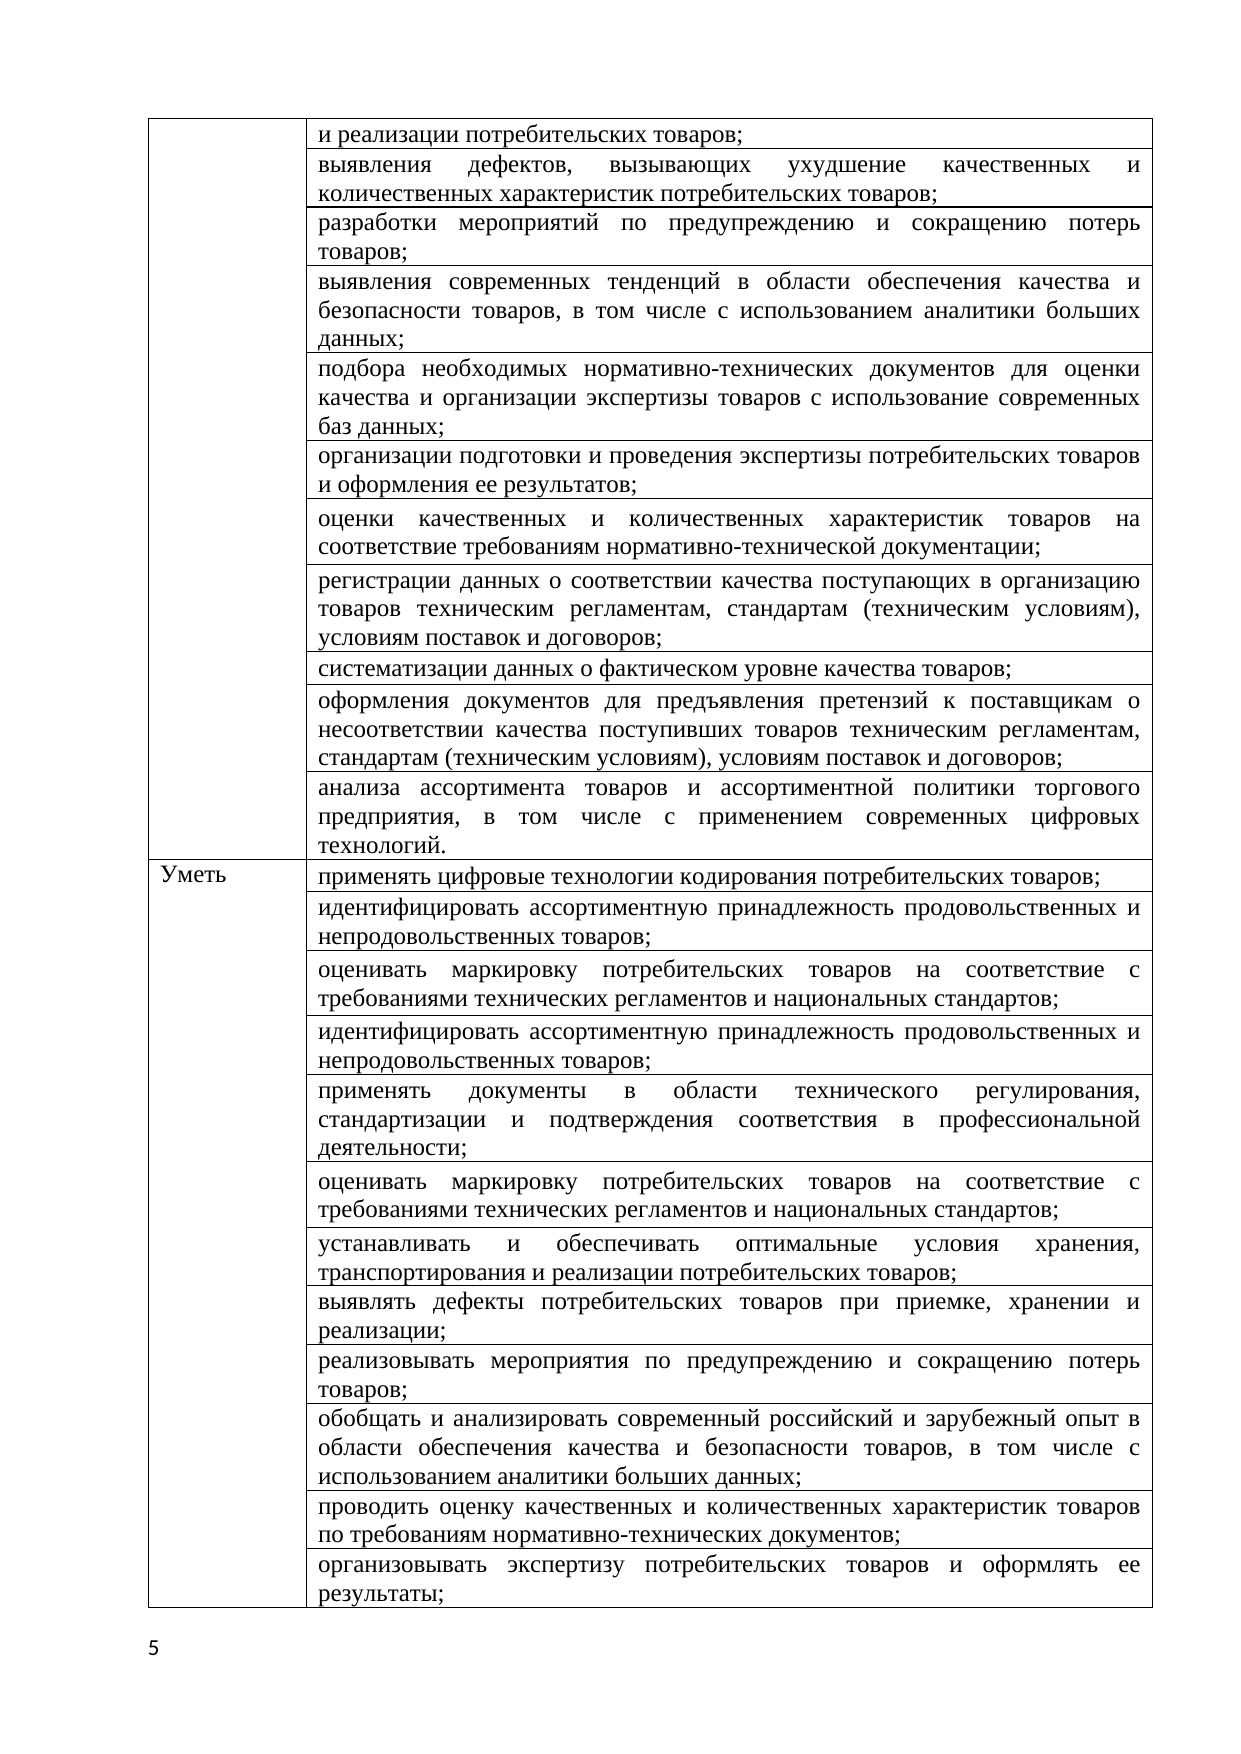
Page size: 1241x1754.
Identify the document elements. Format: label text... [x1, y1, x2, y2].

table_cell разработки мероприятий по предупреждению и сокращению потерь товаров; [307, 208, 1152, 265]
table_cell идентифицировать ассортиментную принадлежность продовольственных и непродовольственных товаров; [307, 1016, 1152, 1074]
table_cell оценивать маркировку потребительских товаров на соответствие с требованиями технических регламентов и национальных стандартов; [307, 1162, 1152, 1227]
table_cell оформления документов для предъявления претензий к поставщикам о несоответствии качества поступивших товаров техническим регламентам, стандартам (техническим условиям), условиям поставок и договоров; [307, 685, 1152, 771]
table_cell реализовывать мероприятия по предупреждению и сокращению потерь товаров; [307, 1345, 1152, 1402]
table_cell Уметь [149, 860, 306, 1607]
table_cell обобщать и анализировать современный российский и зарубежный опыт в области обеспечения качества и безопасности товаров, в том числе с использованием аналитики больших данных; [307, 1404, 1152, 1490]
table_cell идентифицировать ассортиментную принадлежность продовольственных и непродовольственных товаров; [307, 892, 1152, 950]
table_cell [307, 119, 1152, 148]
table_cell анализа ассортимента товаров и ассортиментной политики торгового предприятия, в том числе с применением современных цифровых технологий. [307, 772, 1152, 858]
table_cell проводить оценку качественных и количественных характеристик товаров по требованиям нормативно-технических документов; [307, 1491, 1152, 1548]
table_cell применять цифровые технологии кодирования потребительских товаров; [307, 860, 1152, 891]
table_cell выявлять дефекты потребительских товаров при приемке, хранении и реализации; [307, 1286, 1152, 1344]
table_cell выявления дефектов, вызывающих ухудшение качественных и количественных характеристик потребительских товаров; [307, 149, 1152, 206]
table_cell регистрации данных о соответствии качества поступающих в организацию товаров техническим регламентам, стандартам (техническим условиям), условиям поставок и договоров; [307, 565, 1152, 651]
table_cell систематизации данных о фактическом уровне качества товаров; [307, 652, 1152, 684]
table_cell подбора необходимых нормативно-технических документов для оценки качества и организации экспертизы товаров с использование современных баз данных; [307, 353, 1152, 439]
table_cell оценивать маркировку потребительских товаров на соответствие с требованиями технических регламентов и национальных стандартов; [307, 951, 1152, 1015]
table_cell организации подготовки и проведения экспертизы потребительских товаров и оформления ее результатов; [307, 441, 1152, 498]
table_cell выявления современных тенденций в области обеспечения качества и безопасности товаров, в том числе с использованием аналитики больших данных; [307, 266, 1152, 352]
table_cell применять документы в области технического регулирования, стандартизации и подтверждения соответствия в профессиональной деятельности; [307, 1075, 1152, 1161]
table_cell оценки качественных и количественных характеристик товаров на соответствие требованиям нормативно-технической документации; [307, 499, 1152, 564]
table_cell организовывать экспертизу потребительских товаров и оформлять ее результаты; [307, 1549, 1152, 1607]
table_cell устанавливать и обеспечивать оптимальные условия хранения, транспортирования и реализации потребительских товаров; [307, 1228, 1152, 1285]
